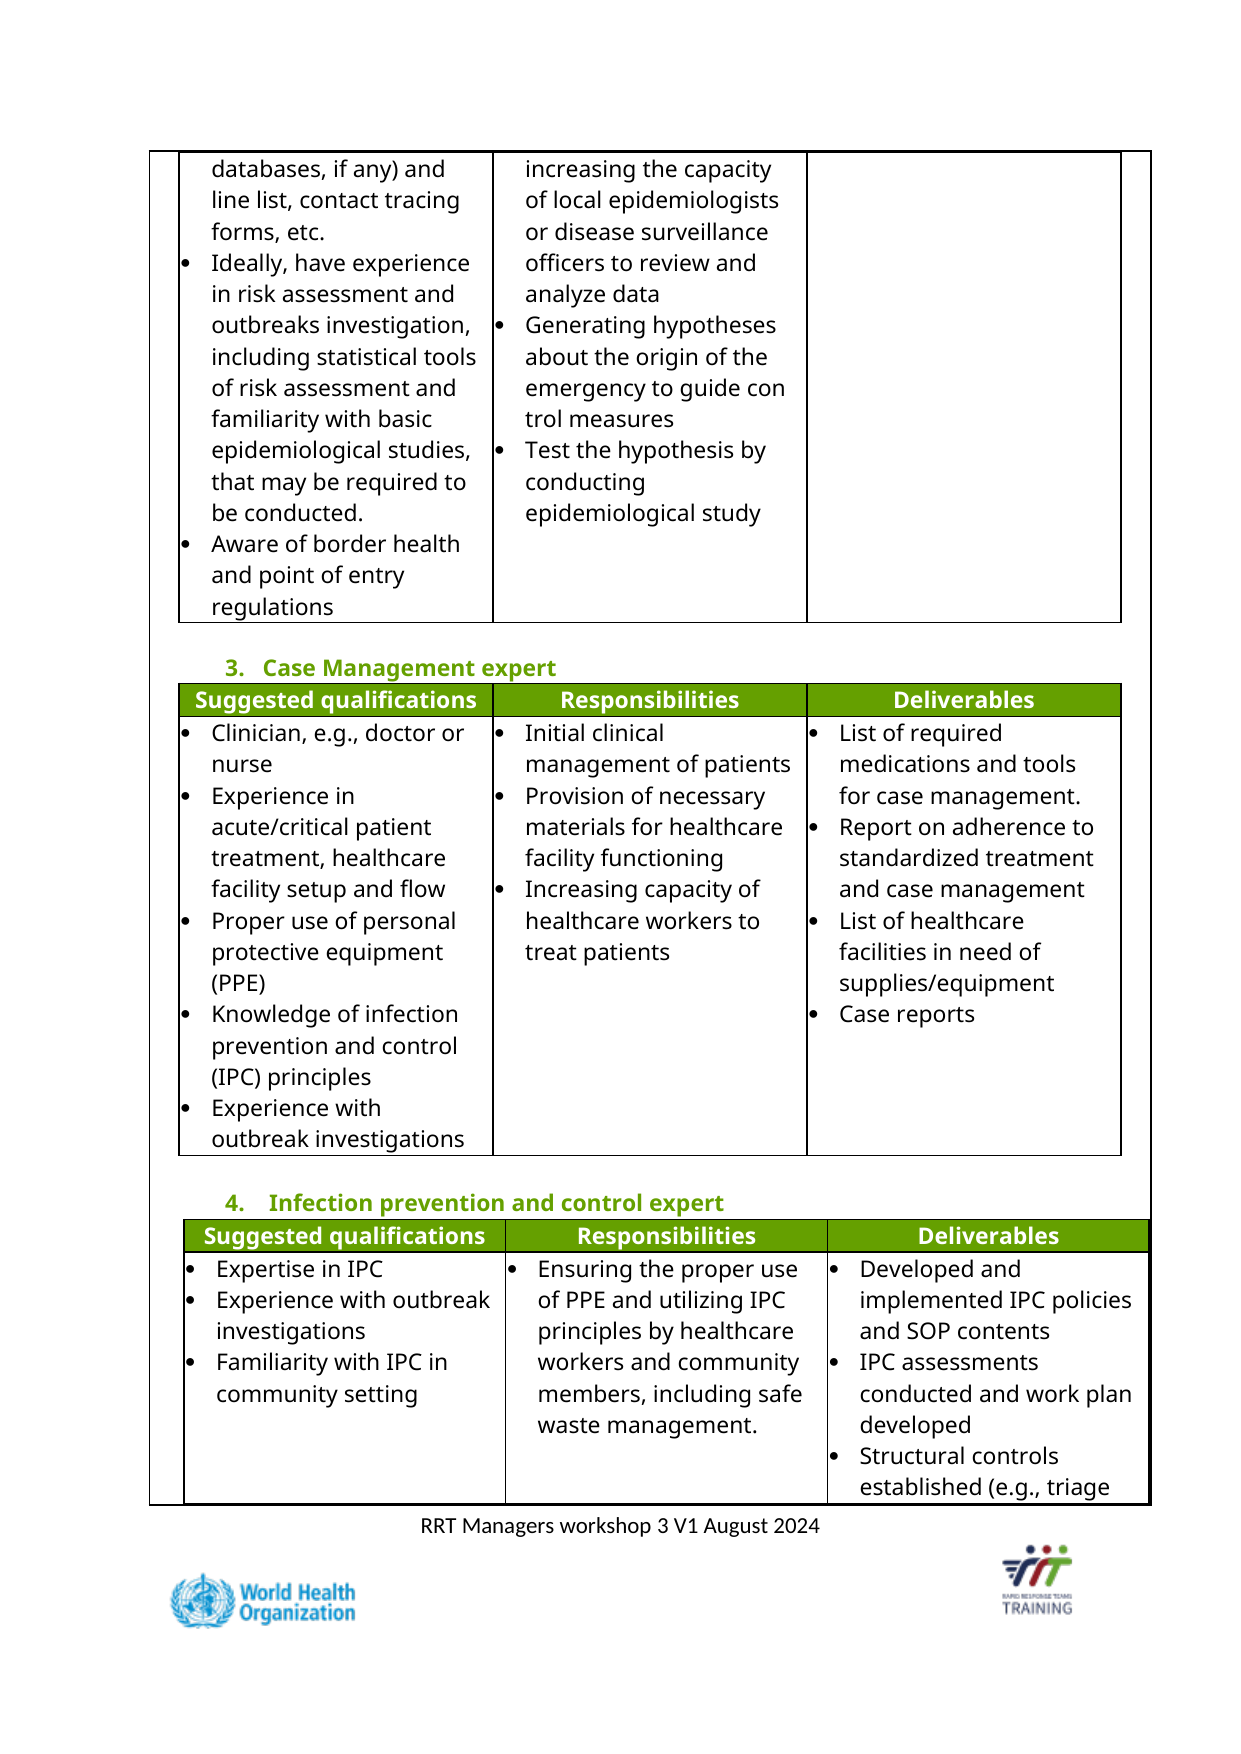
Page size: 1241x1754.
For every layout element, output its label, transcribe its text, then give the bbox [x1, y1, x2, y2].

picture [987, 1539, 1091, 1648]
picture [150, 1567, 380, 1652]
